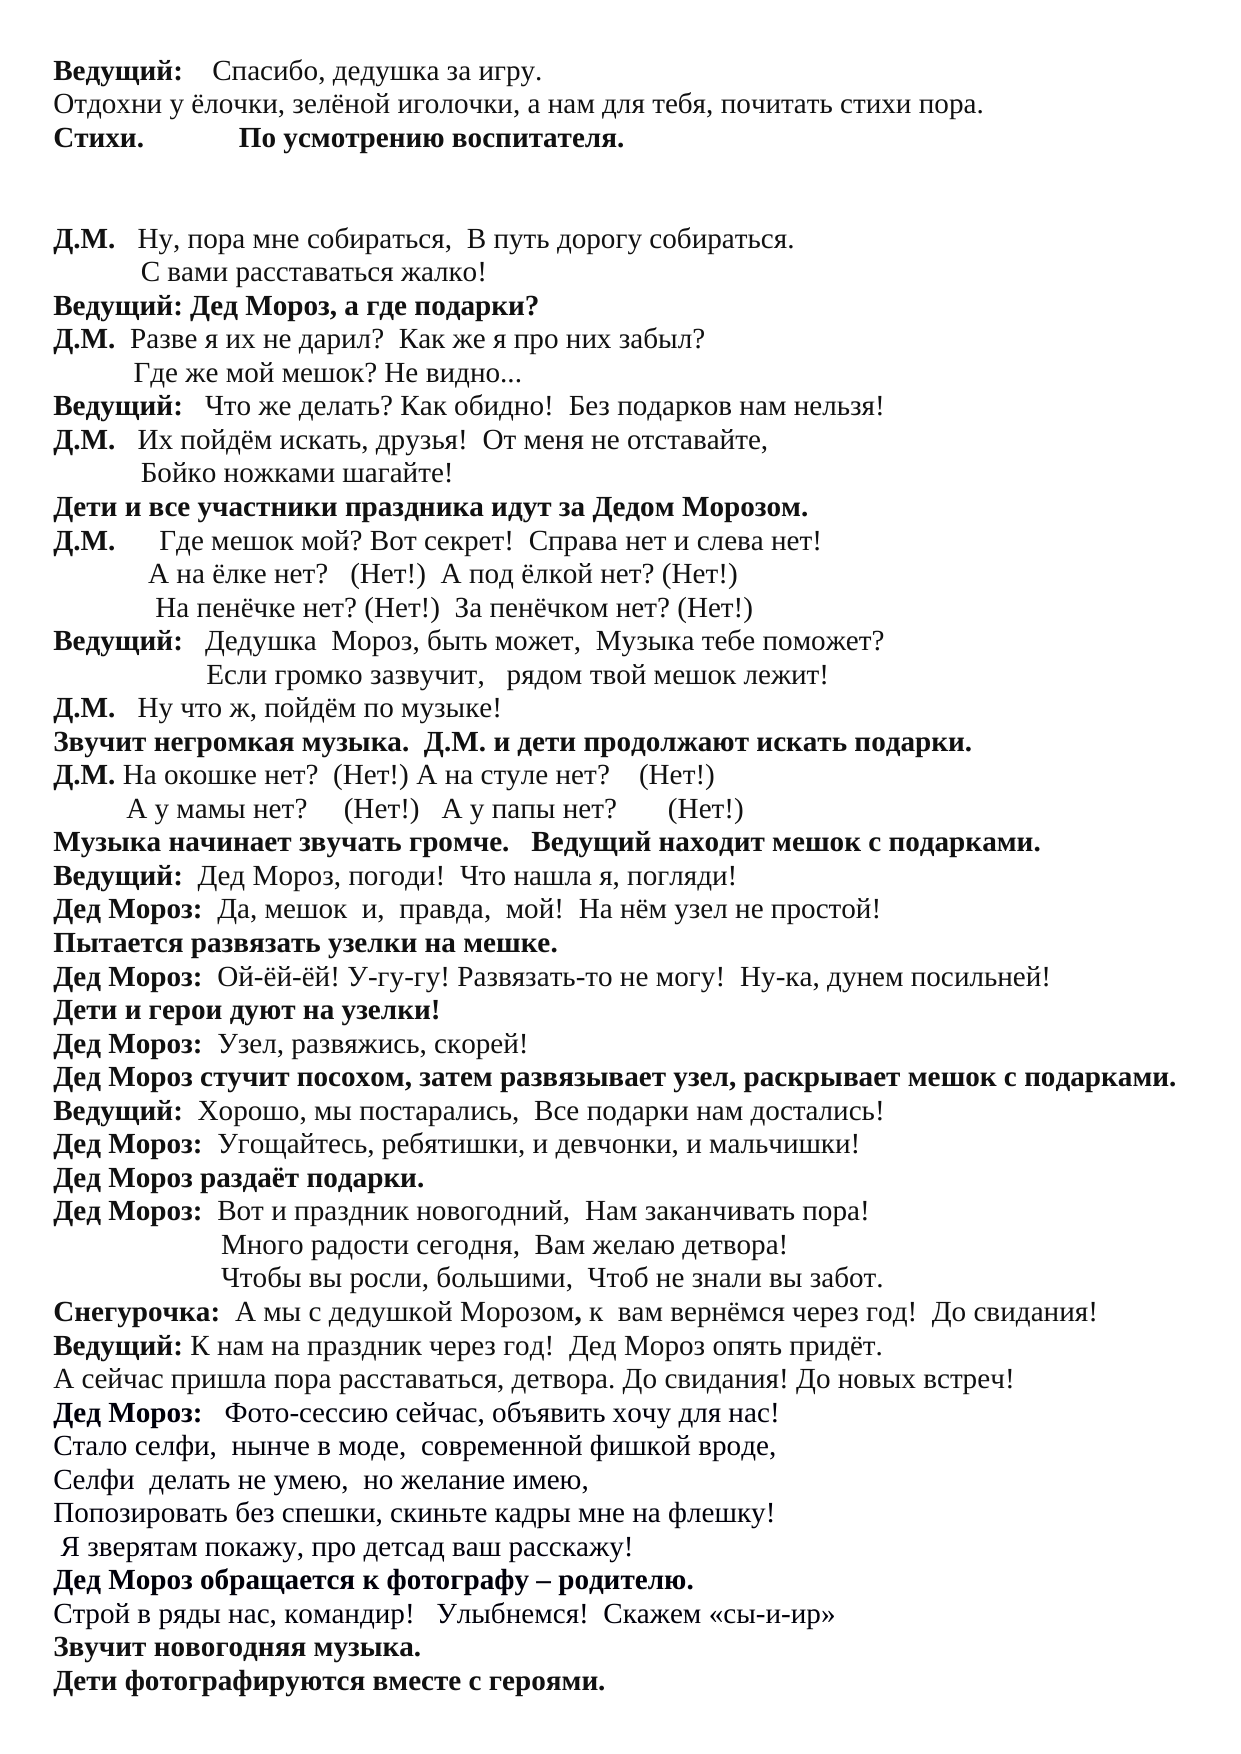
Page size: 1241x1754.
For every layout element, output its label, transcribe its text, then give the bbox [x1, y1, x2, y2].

text Звучит новогодняя музыка. [53, 1629, 1187, 1663]
text Дед Мороз стучит посохом, затем развязывает узел, раскрывает мешок с подарками. [53, 1059, 1187, 1093]
text Если громко зазвучит, рядом твой мешок лежит! [53, 657, 1187, 690]
text Д.М. Ну, пора мне собираться, В путь дорогу собираться. [53, 221, 1187, 254]
text Д.М. Их пойдём искать, друзья! От меня не отставайте, [53, 422, 1187, 456]
text А на ёлке нет? (Нет!) А под ёлкой нет? (Нет!) [53, 556, 1187, 590]
text С вами расставаться жалко! [53, 254, 1187, 288]
text Ведущий: Дед Мороз, а где подарки? [53, 288, 1187, 321]
text На пенёчке нет? (Нет!) За пенёчком нет? (Нет!) [53, 590, 1187, 623]
text Дед Мороз: Вот и праздник новогодний, Нам заканчивать пора! [53, 1193, 1187, 1227]
text Попозировать без спешки, скиньте кадры мне на флешку! [53, 1495, 1187, 1529]
text Дед Мороз раздаёт подарки. [53, 1160, 1187, 1193]
text Отдохни у ёлочки, зелёной иголочки, а нам для тебя, почитать стихи пора. [53, 87, 1187, 120]
text Снегурочка: А мы с дедушкой Морозом, к вам вернёмся через год! До свидания! [53, 1294, 1187, 1328]
text Дед Мороз: Узел, развяжись, скорей! [53, 1026, 1187, 1059]
text Я зверятам покажу, про детсад ваш расскажу! [53, 1529, 1187, 1562]
text Дед Мороз: Ой-ёй-ёй! У-гу-гу! Развязать-то не могу! Ну-ка, дунем посильней! [53, 959, 1187, 992]
text Дед Мороз: Да, мешок и, правда, мой! На нём узел не простой! [53, 892, 1187, 925]
text Ведущий: Дедушка Мороз, быть может, Музыка тебе поможет? [53, 623, 1187, 657]
text Дети фотографируются вместе с героями. [53, 1663, 1187, 1697]
text Бойко ножками шагайте! [53, 456, 1187, 489]
text Ведущий: Дед Мороз, погоди! Что нашла я, погляди! [53, 858, 1187, 892]
text Д.М. Разве я их не дарил? Как же я про них забыл? [53, 321, 1187, 355]
text Дед Мороз: Угощайтесь, ребятишки, и девчонки, и мальчишки! [53, 1126, 1187, 1160]
text Ведущий: К нам на праздник через год! Дед Мороз опять придёт. [53, 1328, 1187, 1361]
text Д.М. Где мешок мой? Вот секрет! Справа нет и слева нет! [53, 523, 1187, 556]
text Дед Мороз обращается к фотографу – родителю. [53, 1562, 1187, 1596]
text Дед Мороз: Фото-сессию сейчас, объявить хочу для нас! Стало селфи, нынче в моде, современной фишкой вроде, Селфи делать не умею, но желание имею, [53, 1395, 1187, 1495]
text Где же мой мешок? Не видно... [53, 355, 1187, 388]
text Звучит негромкая музыка. Д.М. и дети продолжают искать подарки. [53, 724, 1187, 757]
text Стихи. По усмотрению воспитателя. [53, 120, 1187, 154]
text Ведущий: Хорошо, мы постарались, Все подарки нам достались! [53, 1093, 1187, 1126]
text А у мамы нет? (Нет!) А у папы нет? (Нет!) [53, 791, 1187, 824]
text Д.М. На окошке нет? (Нет!) А на стуле нет? (Нет!) [53, 757, 1187, 791]
text Дети и герои дуют на узелки! [53, 992, 1187, 1026]
text Музыка начинает звучать громче. Ведущий находит мешок с подарками. [53, 824, 1187, 858]
text Дети и все участники праздника идут за Дедом Морозом. [53, 489, 1187, 523]
text Строй в ряды нас, командир! Улыбнемся! Скажем «сы-и-ир» [53, 1596, 1187, 1629]
text Д.М. Ну что ж, пойдём по музыке! [53, 690, 1187, 724]
text А сейчас пришла пора расставаться, детвора. До свидания! До новых встреч! [53, 1361, 1187, 1395]
text Много радости сегодня, Вам желаю детвора! [53, 1227, 1187, 1261]
text Ведущий: Спасибо, дедушка за игру. [53, 53, 1187, 87]
text Пытается развязать узелки на мешке. [53, 925, 1187, 959]
text Чтобы вы росли, большими, Чтоб не знали вы забот. [53, 1261, 1187, 1294]
text Ведущий: Что же делать? Как обидно! Без подарков нам нельзя! [53, 388, 1187, 422]
